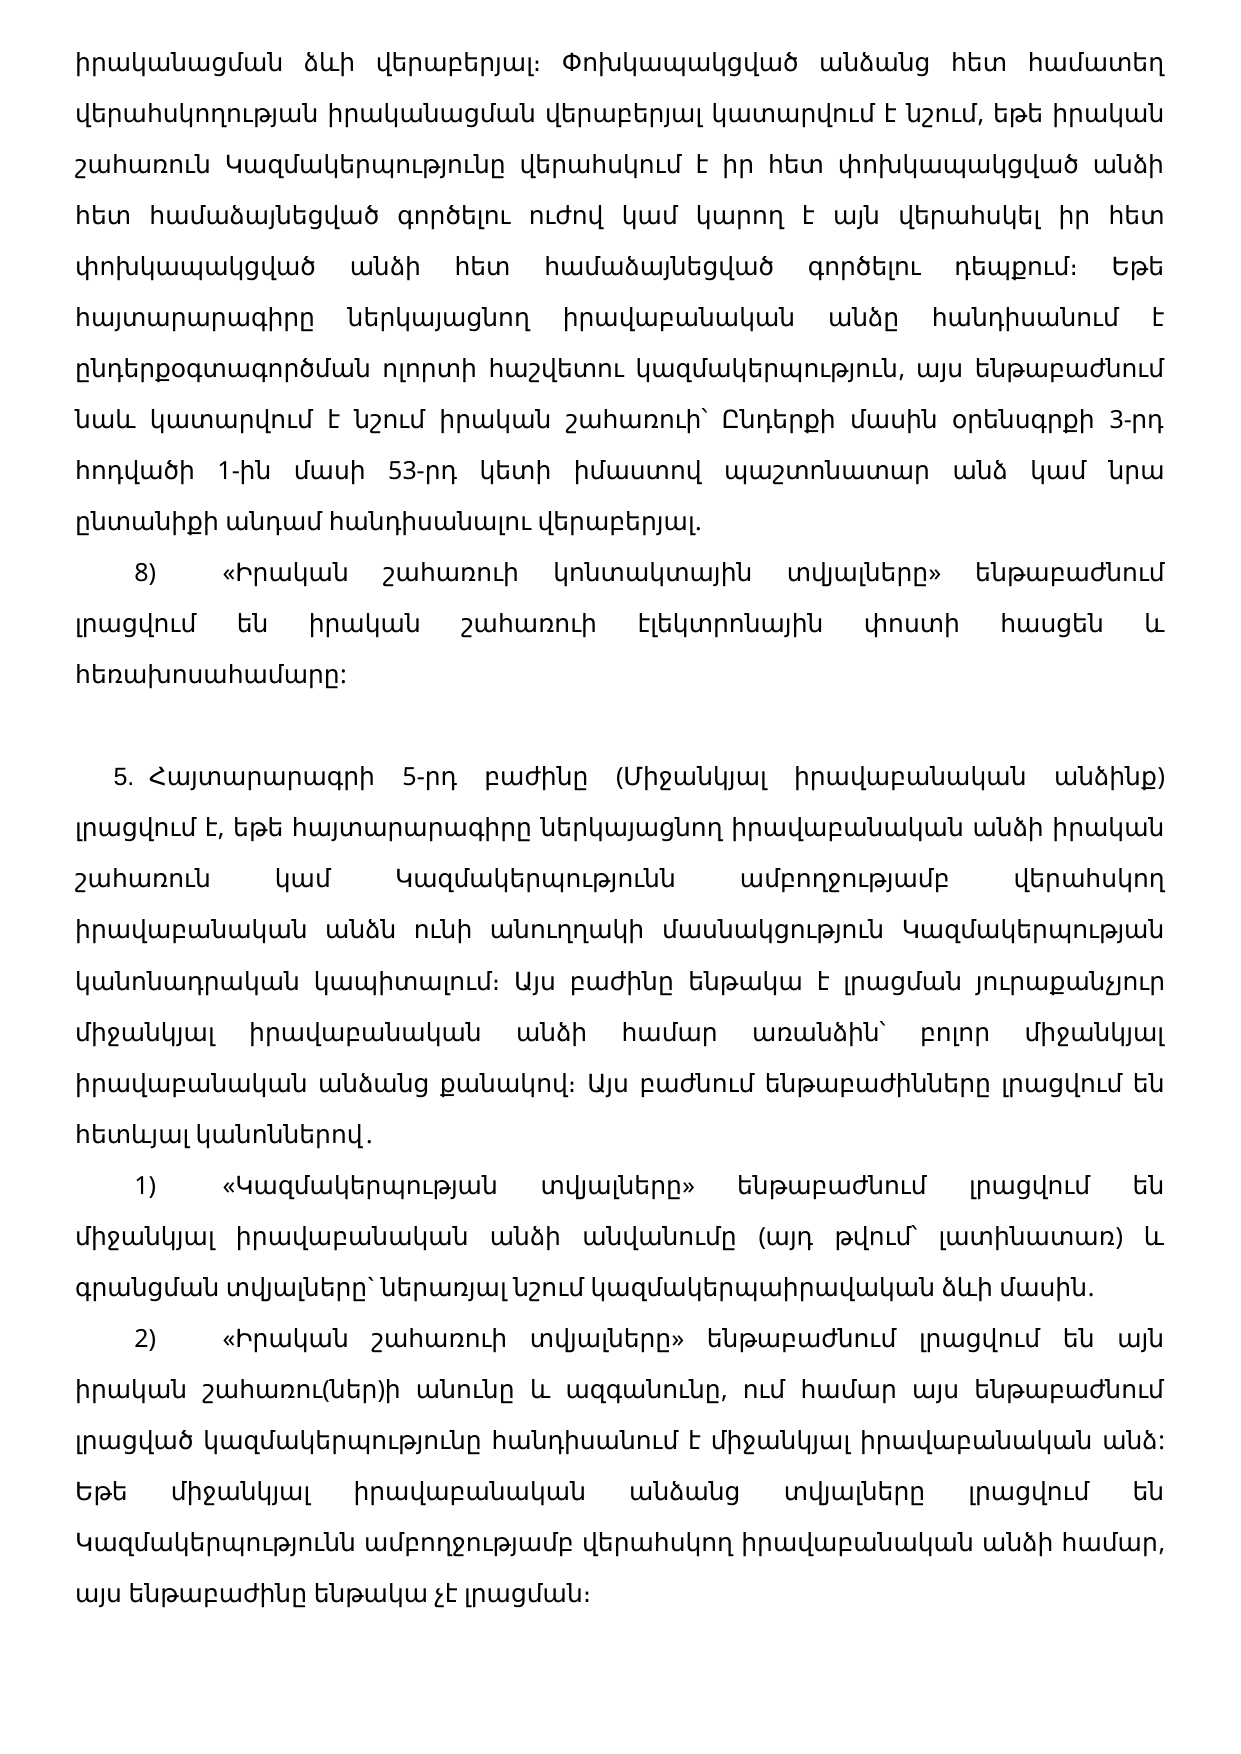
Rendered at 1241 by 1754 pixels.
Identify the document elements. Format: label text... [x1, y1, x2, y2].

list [75, 44, 1165, 538]
list Հայտարարագրի 5-րդ բաժինը (Միջանկյալ իրավաբանական անձինք) լրացվում է, եթե հայտարարագիրը ներկայացնող իրավաբանական անձի իրական շահառուն կամ Կազմակերպությունն ամբողջությամբ վերահսկող իրավաբանական անձն ունի անուղղակի մասնակցություն Կազմակերպության կանոնադրական կապիտալում։ Այս բաժինը ենթակա է լրացման յուրաքանչյուր միջանկյալ իրավաբանական անձի համար առանձին՝ բոլոր միջանկյալ իրավաբանական անձանց քանակով։ Այս բաժնում ենթաբաժինները լրացվում են հետևյալ կանոններով․ [75, 759, 1165, 1150]
list «Իրական շահառուի կոնտակտային տվյալները» ենթաբաժնում լրացվում են իրական շահառուի էլեկտրոնային փոստի հասցեն և հեռախոսահամարը: [75, 555, 1165, 691]
list «Իրական շահառուի տվյալները» ենթաբաժնում լրացվում են այն իրական շահառու(ներ)ի անունը և ազգանունը, ում համար այս ենթաբաժնում լրացված կազմակերպությունը հանդիսանում է միջանկյալ իրավաբանական անձ: Եթե միջանկյալ իրավաբանական անձանց տվյալները լրացվում են Կազմակերպությունն ամբողջությամբ վերահսկող իրավաբանական անձի համար, այս ենթաբաժինը ենթակա չէ լրացման։ [75, 1320, 1165, 1610]
list «Կազմակերպության տվյալները» ենթաբաժնում լրացվում են միջանկյալ իրավաբանական անձի անվանումը (այդ թվում՝ լատինատառ) և գրանցման տվյալները` ներառյալ նշում կազմակերպաիրավական ձևի մասին. [75, 1167, 1165, 1303]
